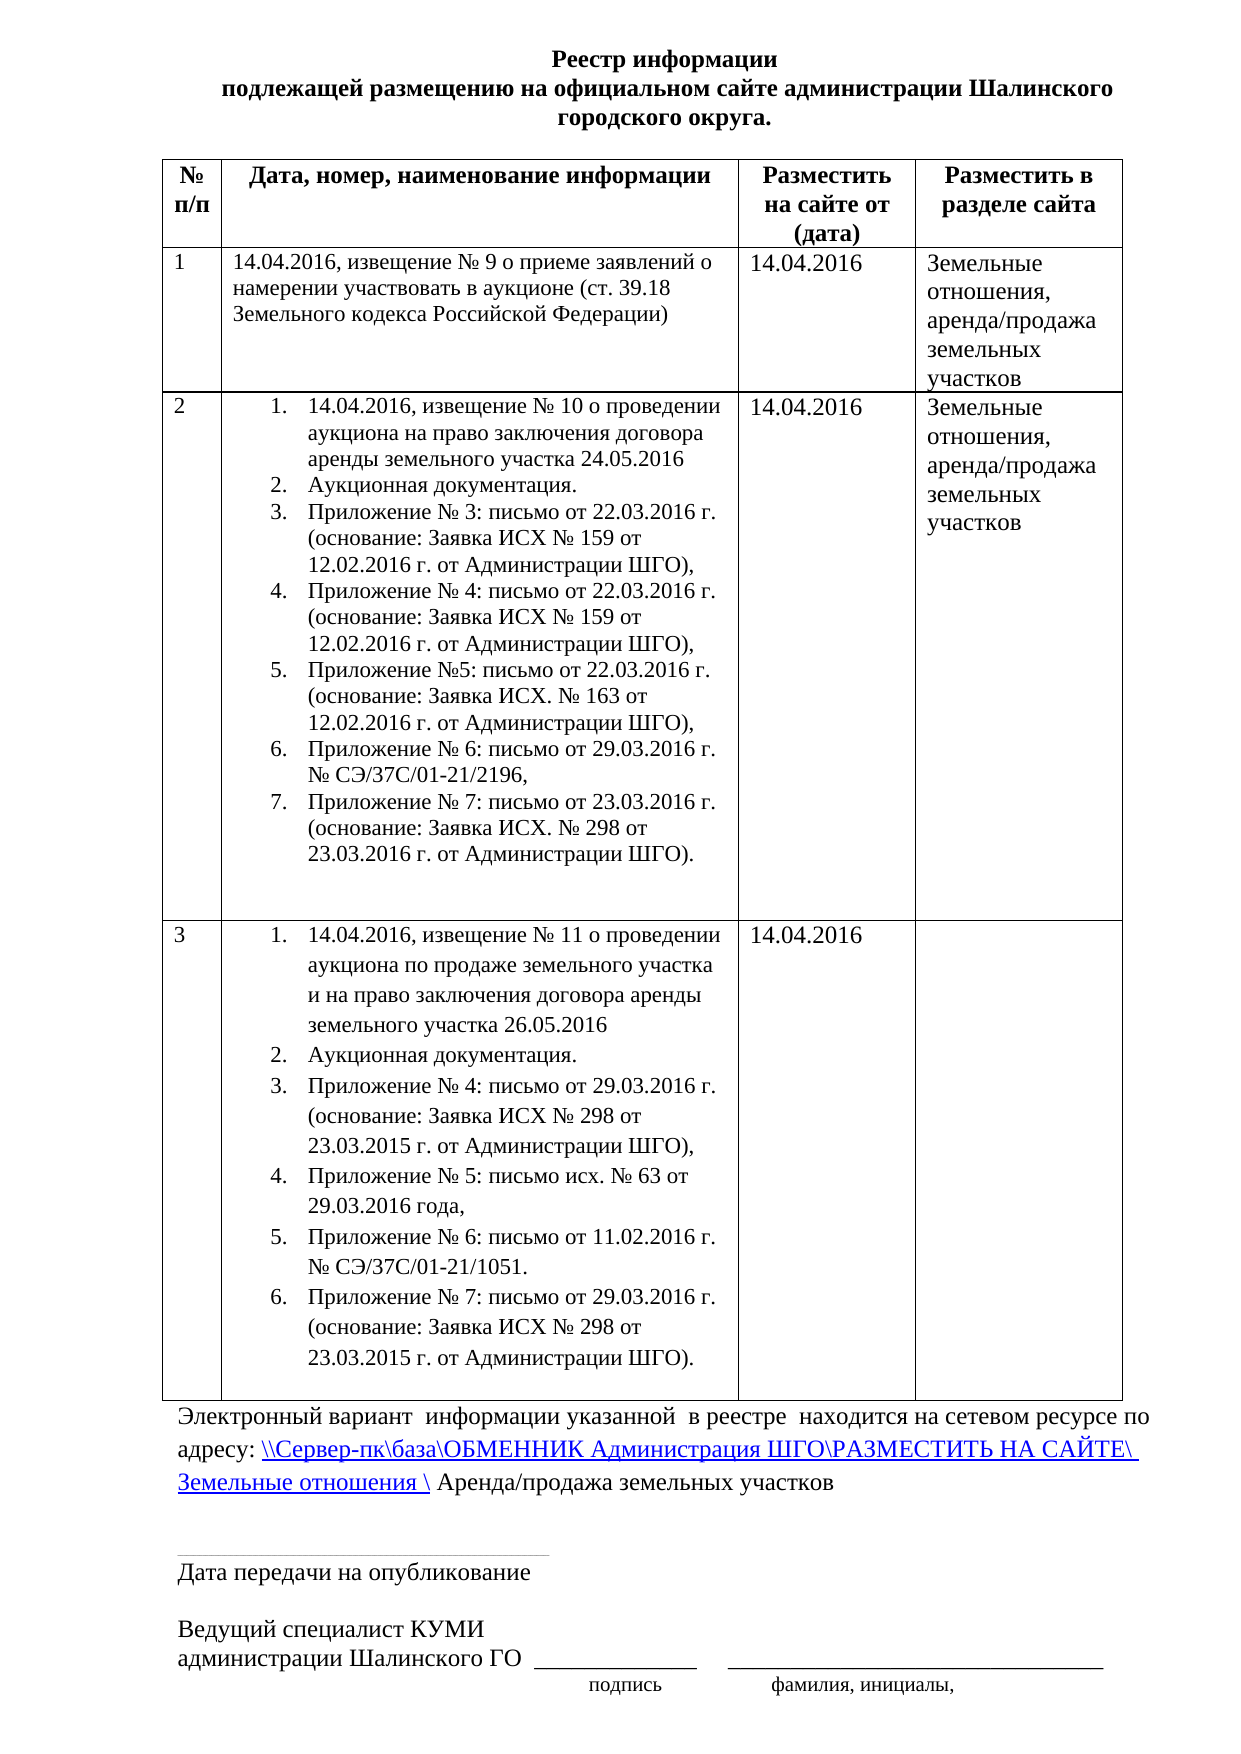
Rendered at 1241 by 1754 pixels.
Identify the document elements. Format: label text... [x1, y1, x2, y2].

table_cell 14.04.2016, извещение № 11 о проведении аукциона по продаже земельного участка и на право заключения договора аренды земельного участка 26.05.2016 Аукционная документация. Приложение № 4: письмо от 29.03.2016 г. (основание: Заявка ИСХ № 298 от 23.03.2015 г. от Администрации ШГО), Приложение № 5: письмо исх. № 63 от 29.03.2016 года, Приложение № 6: письмо от 11.02.2016 г. № СЭ/37С/01-21/1051. Приложение № 7: письмо от 29.03.2016 г. (основание: Заявка ИСХ № 298 от 23.03.2015 г. от Администрации ШГО). [222, 921, 738, 1400]
table_cell Земельные отношения, аренда/продажа земельных участков [916, 248, 1122, 391]
table_cell 3 [163, 921, 221, 1400]
text Электронный вариант информации указанной в реестре находится на сетевом ресурсе по адресу: \\Сервер-пк\база\ОБМЕННИК Администрация ШГО\РАЗМЕСТИТЬ НА САЙТЕ\ Земельные отношения \ Аренда/продажа земельных участков [177, 1401, 1152, 1496]
table_cell 14.04.2016, извещение № 9 о приеме заявлений о намерении участвовать в аукционе (ст. 39.18 Земельного кодекса Российской Федерации) [222, 248, 738, 391]
table_cell 2 [163, 393, 221, 919]
text Реестр информации [177, 44, 1152, 73]
table_cell [916, 921, 1122, 1400]
text подлежащей размещению на официальном сайте администрации Шалинского городского округа. [177, 73, 1152, 131]
table_cell 1 [163, 248, 221, 391]
table_header Разместить в разделе сайта [916, 160, 1122, 247]
text подпись фамилия, инициалы, [177, 1672, 1152, 1696]
table_cell 14.04.2016 [739, 393, 915, 919]
text Ведущий специалист КУМИ [177, 1614, 1152, 1643]
table_cell 14.04.2016 [739, 248, 915, 391]
table_cell Земельные отношения, аренда/продажа земельных участков [916, 393, 1122, 919]
table_header Разместить на сайте от (дата) [739, 160, 915, 247]
text Дата передачи на опубликование [177, 1557, 1152, 1586]
table_header № п/п [163, 160, 221, 247]
table_header Дата, номер, наименование информации [222, 160, 738, 247]
table_cell 14.04.2016, извещение № 10 о проведении аукциона на право заключения договора аренды земельного участка 24.05.2016 Аукционная документация. Приложение № 3: письмо от 22.03.2016 г. (основание: Заявка ИСХ № 159 от 12.02.2016 г. от Администрации ШГО), Приложение № 4: письмо от 22.03.2016 г. (основание: Заявка ИСХ № 159 от 12.02.2016 г. от Администрации ШГО), Приложение №5: письмо от 22.03.2016 г. (основание: Заявка ИСХ. № 163 от 12.02.2016 г. от Администрации ШГО), Приложение № 6: письмо от 29.03.2016 г. № СЭ/37С/01-21/2196, Приложение № 7: письмо от 23.03.2016 г. (основание: Заявка ИСХ. № 298 от 23.03.2016 г. от Администрации ШГО). [222, 393, 738, 919]
table_cell 14.04.2016 [739, 921, 915, 1400]
text администрации Шалинского ГО _____________ ______________________________ [177, 1643, 1152, 1672]
